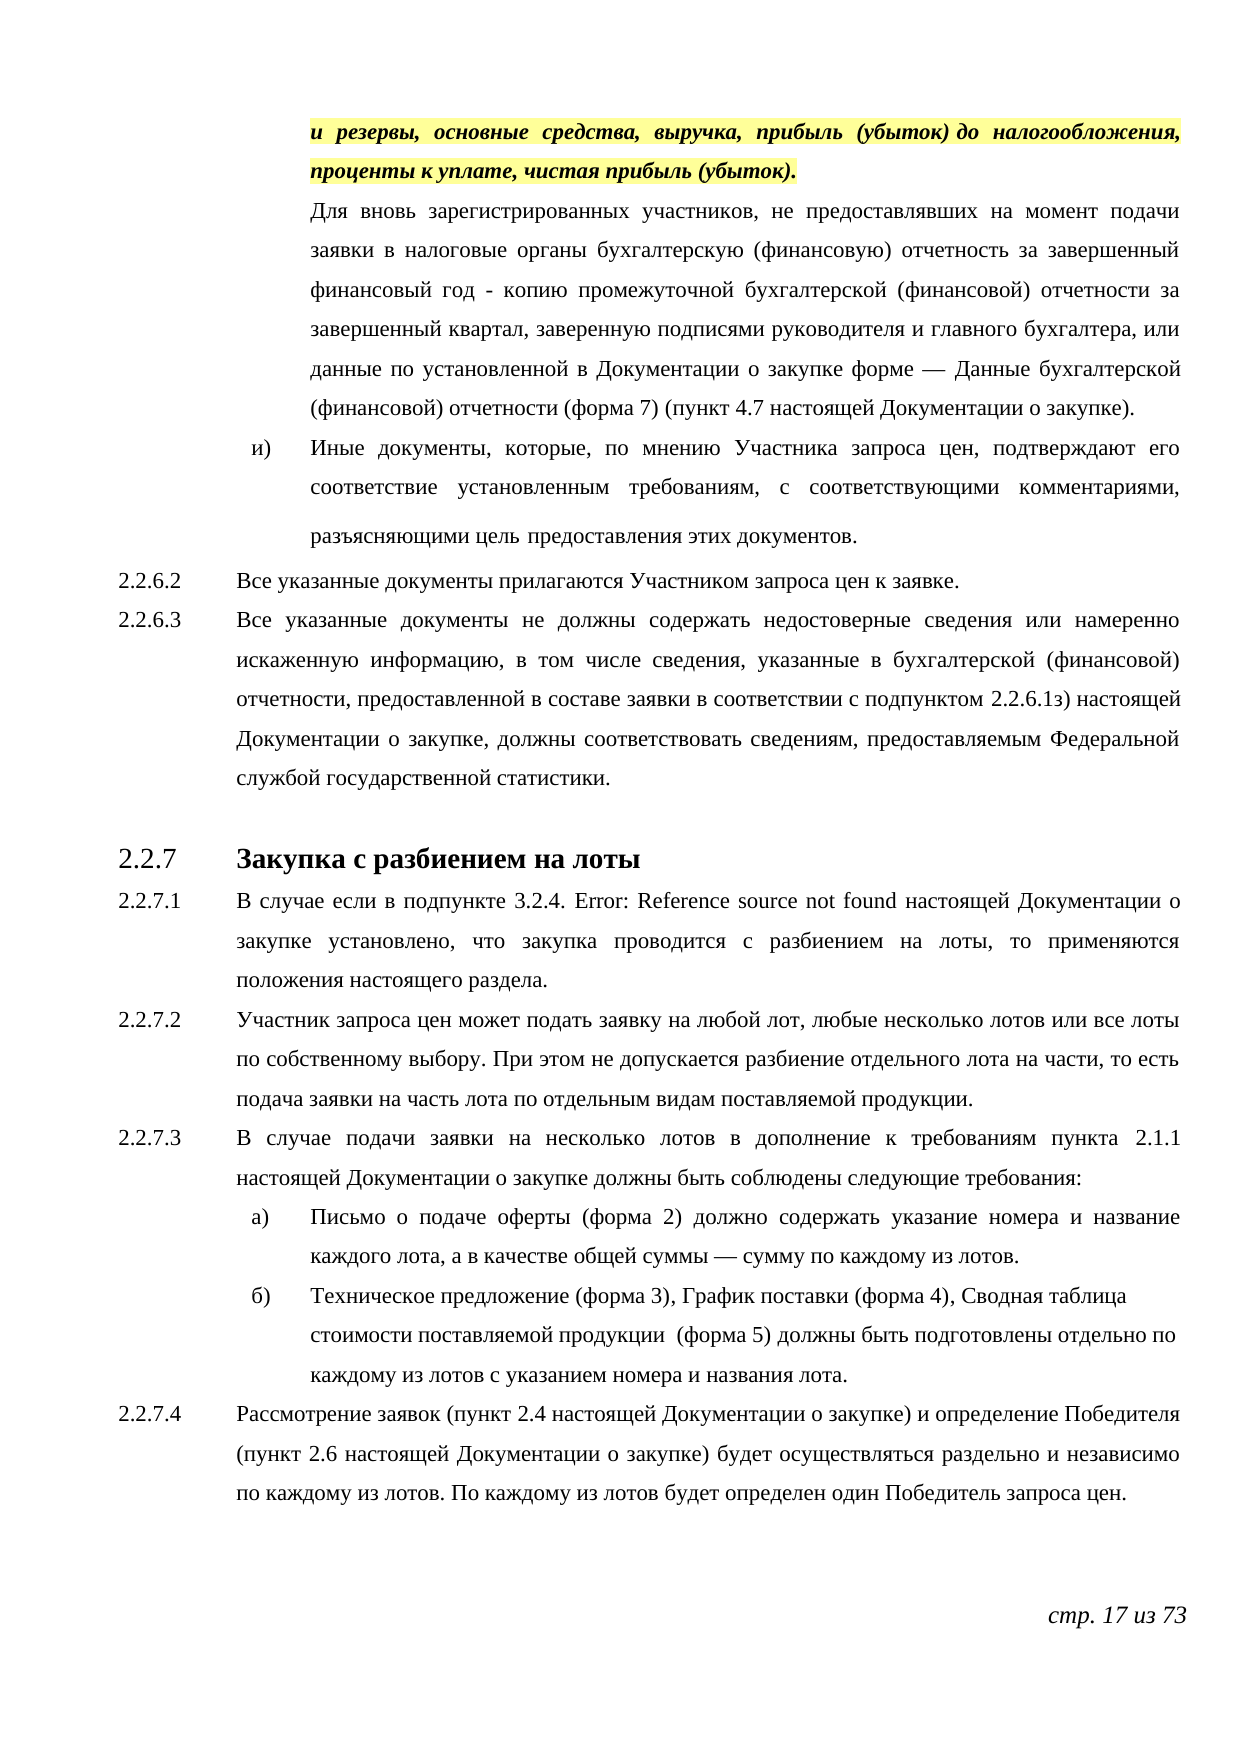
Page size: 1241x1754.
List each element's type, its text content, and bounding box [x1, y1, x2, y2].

list Рассмотрение заявок (пункт 2.4 настоящей Документации о закупке) и определение Победителя (пункт 2.6 настоящей Документации о закупке) будет осуществляться раздельно и независимо по каждому из лотов. По каждому из лотов будет определен один Победитель запроса цен. [118, 1401, 1181, 1506]
list Письмо о подаче оферты (форма 2) должно содержать указание номера и название каждого лота, а в качестве общей суммы — сумму по каждому из лотов. [251, 1203, 1181, 1269]
list Все указанные документы прилагаются Участником запроса цен к заявке. [118, 567, 1181, 593]
list Иные документы, которые, по мнению Участника запроса цен, подтверждают его соответствие установленным требованиям, с соответствующими комментариями, разъясняющими цель предоставления этих документов. [251, 434, 1181, 550]
list Для вновь зарегистрированных участников, не предоставлявших на момент подачи заявки в налоговые органы бухгалтерскую (финансовую) отчетность за завершенный финансовый год - копию промежуточной бухгалтерской (финансовой) отчетности за завершенный квартал, заверенную подписями руководителя и главного бухгалтера, или данные по установленной в Документации о закупке форме — Данные бухгалтерской (финансовой) отчетности (форма 7) (пункт 4.7 настоящей Документации о закупке). [310, 197, 1181, 421]
list Все указанные документы не должны содержать недостоверные сведения или намеренно искаженную информацию, в том числе сведения, указанные в бухгалтерской (финансовой) отчетности, предоставленной в составе заявки в соответствии с подпунктом 2.2.6.1з) настоящей Документации о закупке, должны соответствовать сведениям, предоставляемым Федеральной службой государственной статистики. [118, 606, 1181, 791]
list Закупка с разбиением на лоты [118, 841, 1181, 875]
list В случае подачи заявки на несколько лотов в дополнение к требованиям пункта 2.1.1 настоящей Документации о закупке должны быть соблюдены следующие требования: [118, 1124, 1181, 1190]
list Техническое предложение (форма 3), График поставки (форма 4), Сводная таблица стоимости поставляемой продукции (форма 5) должны быть подготовлены отдельно по каждому из лотов с указанием номера и названия лота. [251, 1282, 1181, 1387]
list Участник запроса цен может подать заявку на любой лот, любые несколько лотов или все лоты по собственному выбору. При этом не допускается разбиение отдельного лота на части, то есть подача заявки на часть лота по отдельным видам поставляемой продукции. [118, 1006, 1181, 1111]
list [310, 144, 1181, 184]
